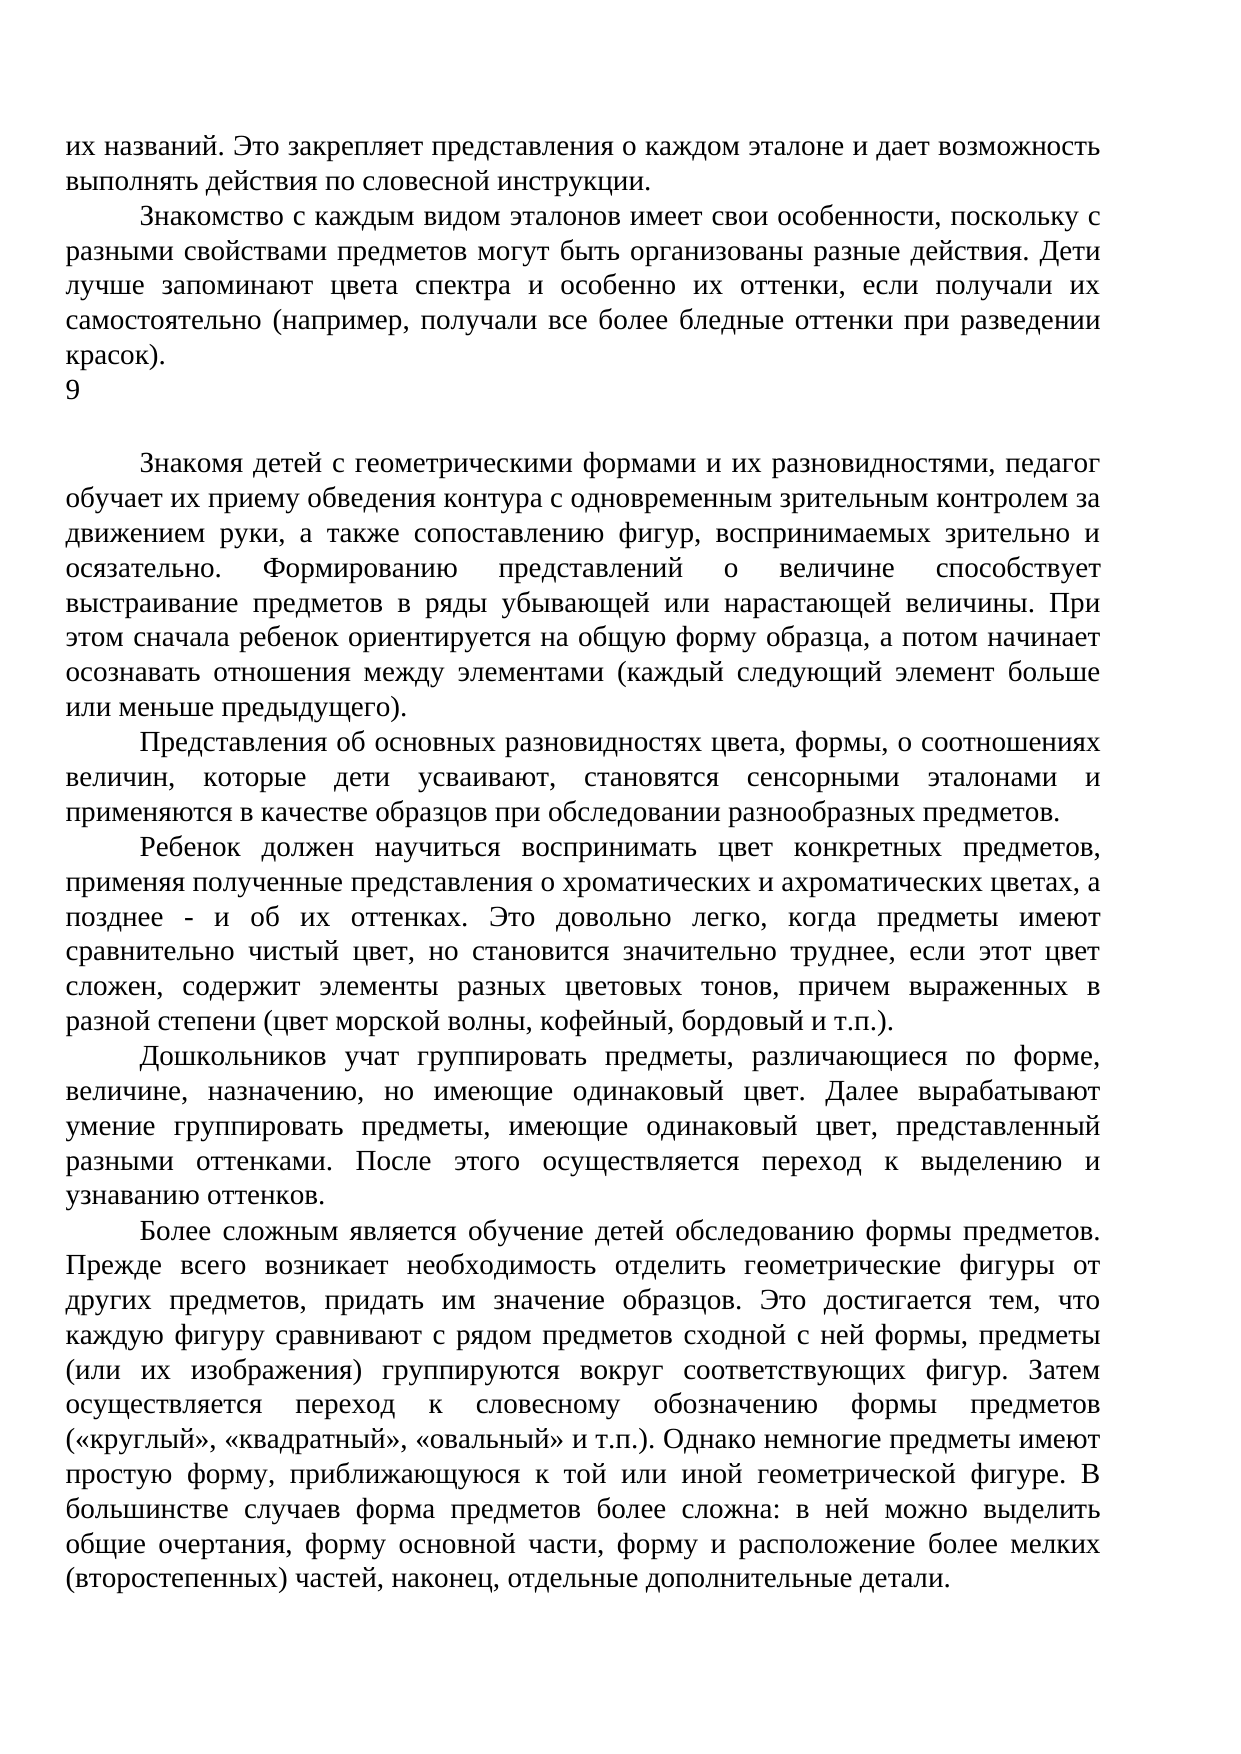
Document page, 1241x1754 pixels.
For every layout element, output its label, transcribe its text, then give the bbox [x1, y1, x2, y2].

text Знакомство с каждым видом эталонов имеет свои особенности, поскольку с разными свойствами предметов могут быть организованы разные действия. Дети лучше запоминают цвета спектра и особенно их оттенки, если получали их самостоятельно (например, получали все более бледные оттенки при разведении красок). [65, 198, 1101, 371]
text Более сложным является обучение детей обследованию формы предметов. Прежде всего возникает необходимость отделить геометрические фигуры от других предметов, придать им значение образцов. Это достигается тем, что каждую фигуру сравнивают с рядом предметов сходной с ней формы, предметы (или их изображения) группируются вокруг соответствующих фигур. Затем осуществляется переход к словесному обозначению формы предметов («круглый», «квадратный», «овальный» и т.п.). Однако немногие предметы имеют простую форму, приближающуюся к той или иной геометрической фигуре. В большинстве случаев форма предметов более сложна: в ней можно выделить общие очертания, форму основной части, форму и расположение более мелких (второстепенных) частей, наконец, отдельные дополнительные детали. [65, 1213, 1101, 1594]
text Знакомя детей с геометрическими формами и их разновидностями, педагог обучает их приему обведения контура с одновременным зрительным контролем за движением руки, а также сопоставлению фигур, воспринимаемых зрительно и осязательно. Формированию представлений о величине способствует выстраивание предметов в ряды убывающей или нарастающей величины. При этом сначала ребенок ориентируется на общую форму образца, а потом начинает осознавать отношения между элементами (каждый следующий элемент больше или меньше предыдущего). [65, 446, 1101, 723]
text Представления об основных разновидностях цвета, формы, о соотношениях величин, которые дети усваивают, становятся сенсорными эталонами и применяются в качестве образцов при обследовании разнообразных предметов. [65, 724, 1101, 827]
text Ребенок должен научиться воспринимать цвет конкретных предметов, применяя полученные представления о хроматических и ахроматических цветах, а позднее - и об их оттенках. Это довольно легко, когда предметы имеют сравнительно чистый цвет, но становится значительно труднее, если этот цвет сложен, содержит элементы разных цветовых тонов, причем выраженных в разной степени (цвет морской волны, кофейный, бордовый и т.п.). [65, 829, 1101, 1037]
text 9 [65, 372, 1108, 406]
text Дошкольников учат группировать предметы, различающиеся по форме, величине, назначению, но имеющие одинаковый цвет. Далее вырабатывают умение группировать предметы, имеющие одинаковый цвет, представленный разными оттенками. После этого осуществляется переход к выделению и узнаванию оттенков. [65, 1038, 1101, 1211]
